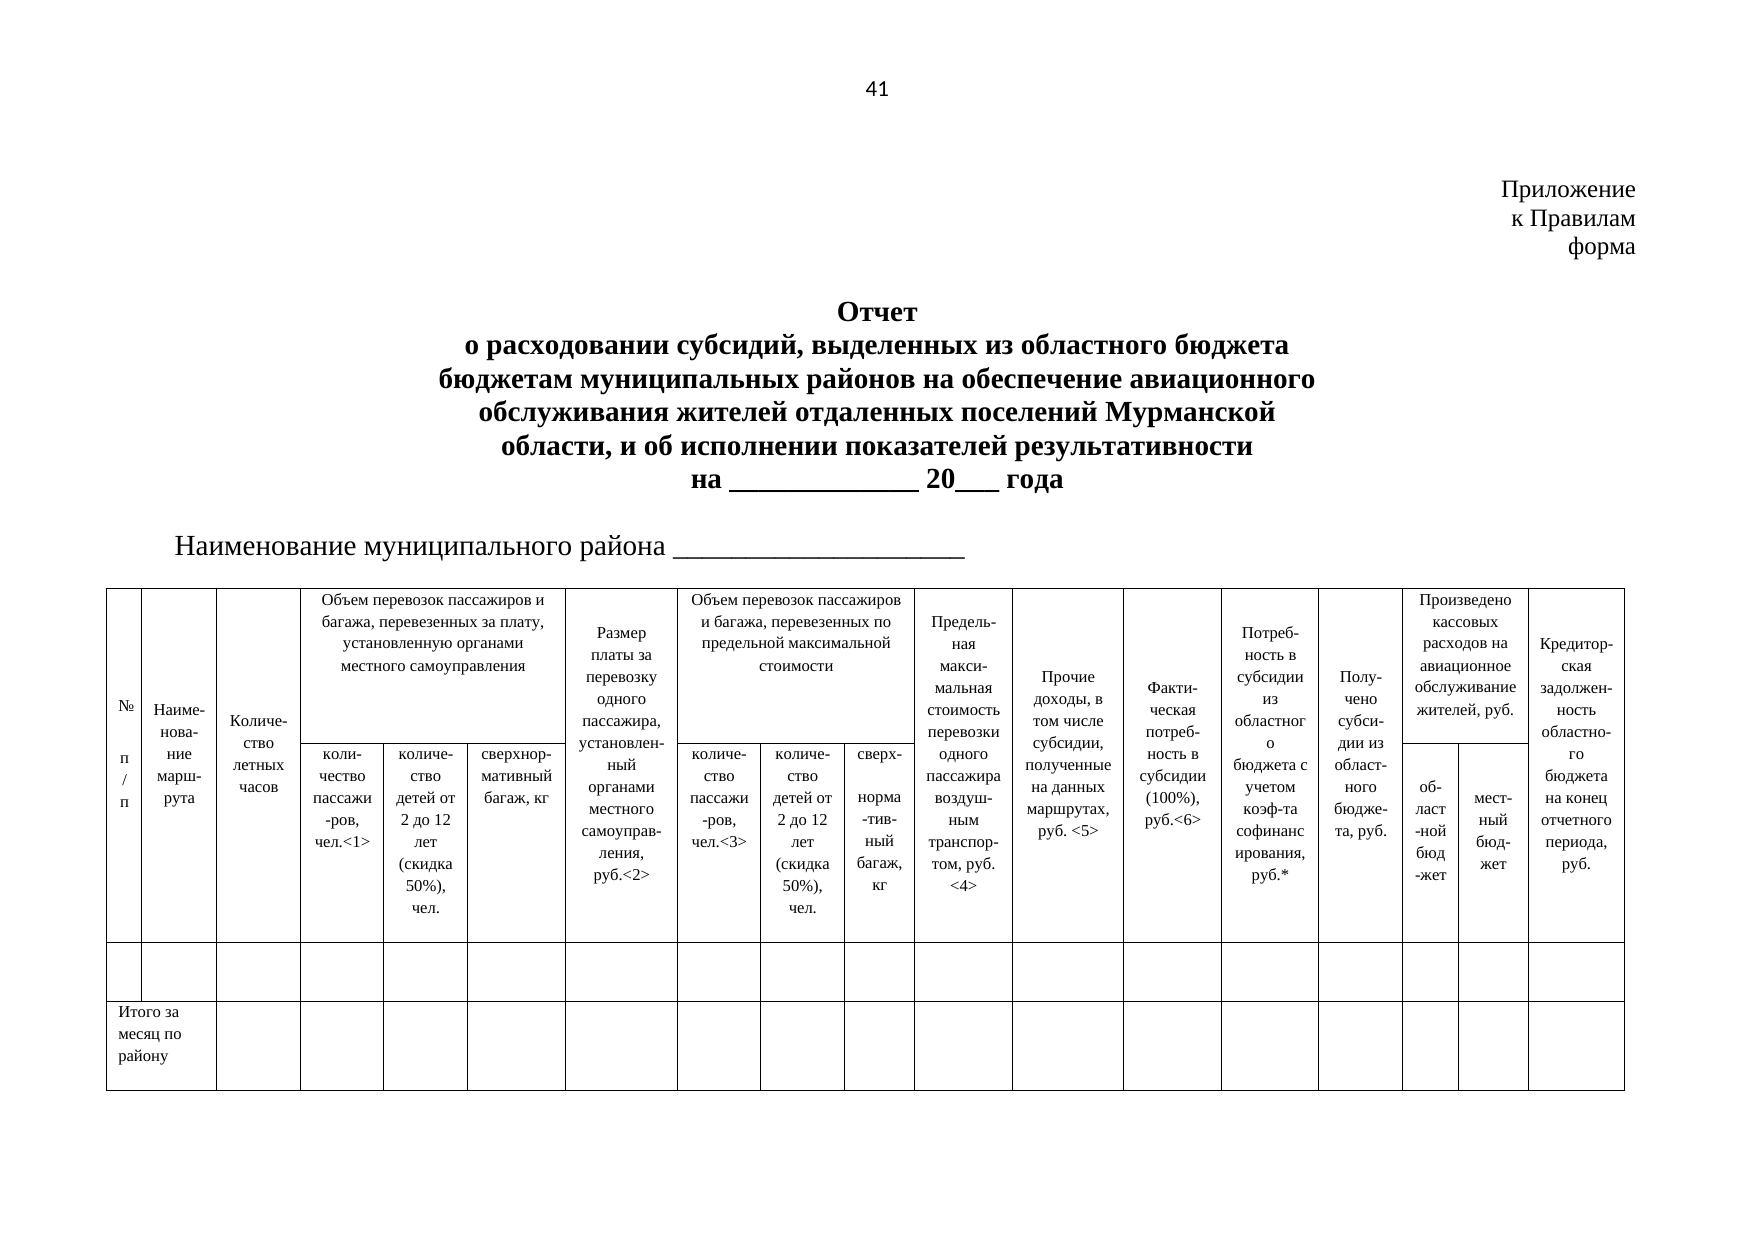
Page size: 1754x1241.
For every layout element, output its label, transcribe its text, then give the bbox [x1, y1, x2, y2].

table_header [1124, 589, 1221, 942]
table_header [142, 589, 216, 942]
title области, и об исполнении показателей результативности [118, 428, 1636, 461]
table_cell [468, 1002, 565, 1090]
title на _____________ 20___ года [118, 461, 1636, 495]
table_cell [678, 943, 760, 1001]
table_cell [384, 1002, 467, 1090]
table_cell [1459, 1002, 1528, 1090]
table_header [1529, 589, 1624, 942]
title обслуживания жителей отдаленных поселений Мурманской [118, 394, 1636, 428]
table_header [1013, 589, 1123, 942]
title бюджетам муниципальных районов на обеспечение авиационного [118, 361, 1636, 394]
title о расходовании субсидий, выделенных из областного бюджета [118, 327, 1636, 361]
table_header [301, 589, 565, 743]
title Отчет [118, 294, 1636, 327]
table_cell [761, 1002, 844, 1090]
text Приложение [118, 174, 1636, 203]
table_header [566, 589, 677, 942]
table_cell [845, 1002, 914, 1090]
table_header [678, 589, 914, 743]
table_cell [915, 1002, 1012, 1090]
text к Правилам [118, 203, 1636, 231]
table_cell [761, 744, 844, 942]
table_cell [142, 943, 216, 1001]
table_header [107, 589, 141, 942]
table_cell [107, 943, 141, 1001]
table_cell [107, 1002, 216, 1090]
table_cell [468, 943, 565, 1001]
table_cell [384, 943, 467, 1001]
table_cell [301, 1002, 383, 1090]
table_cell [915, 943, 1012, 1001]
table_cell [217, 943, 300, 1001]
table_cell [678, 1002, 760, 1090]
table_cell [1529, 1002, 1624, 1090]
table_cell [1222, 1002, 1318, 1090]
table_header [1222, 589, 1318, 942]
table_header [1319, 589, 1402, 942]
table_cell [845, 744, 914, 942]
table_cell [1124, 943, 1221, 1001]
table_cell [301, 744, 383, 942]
text форма [118, 231, 1636, 260]
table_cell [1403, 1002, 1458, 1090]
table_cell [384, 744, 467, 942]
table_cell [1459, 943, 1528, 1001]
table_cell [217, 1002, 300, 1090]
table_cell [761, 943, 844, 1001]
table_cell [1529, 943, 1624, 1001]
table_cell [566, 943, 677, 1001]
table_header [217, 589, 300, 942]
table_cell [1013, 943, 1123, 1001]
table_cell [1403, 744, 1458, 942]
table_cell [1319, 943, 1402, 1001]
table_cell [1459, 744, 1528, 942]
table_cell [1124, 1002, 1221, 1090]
text Наименование муниципального района ____________________ [118, 528, 1636, 562]
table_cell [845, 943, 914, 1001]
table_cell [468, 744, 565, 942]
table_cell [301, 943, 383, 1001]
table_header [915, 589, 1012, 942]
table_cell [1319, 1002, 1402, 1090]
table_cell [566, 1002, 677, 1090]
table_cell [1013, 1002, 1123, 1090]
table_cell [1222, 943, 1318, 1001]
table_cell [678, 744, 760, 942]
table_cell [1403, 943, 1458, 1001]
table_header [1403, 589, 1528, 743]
